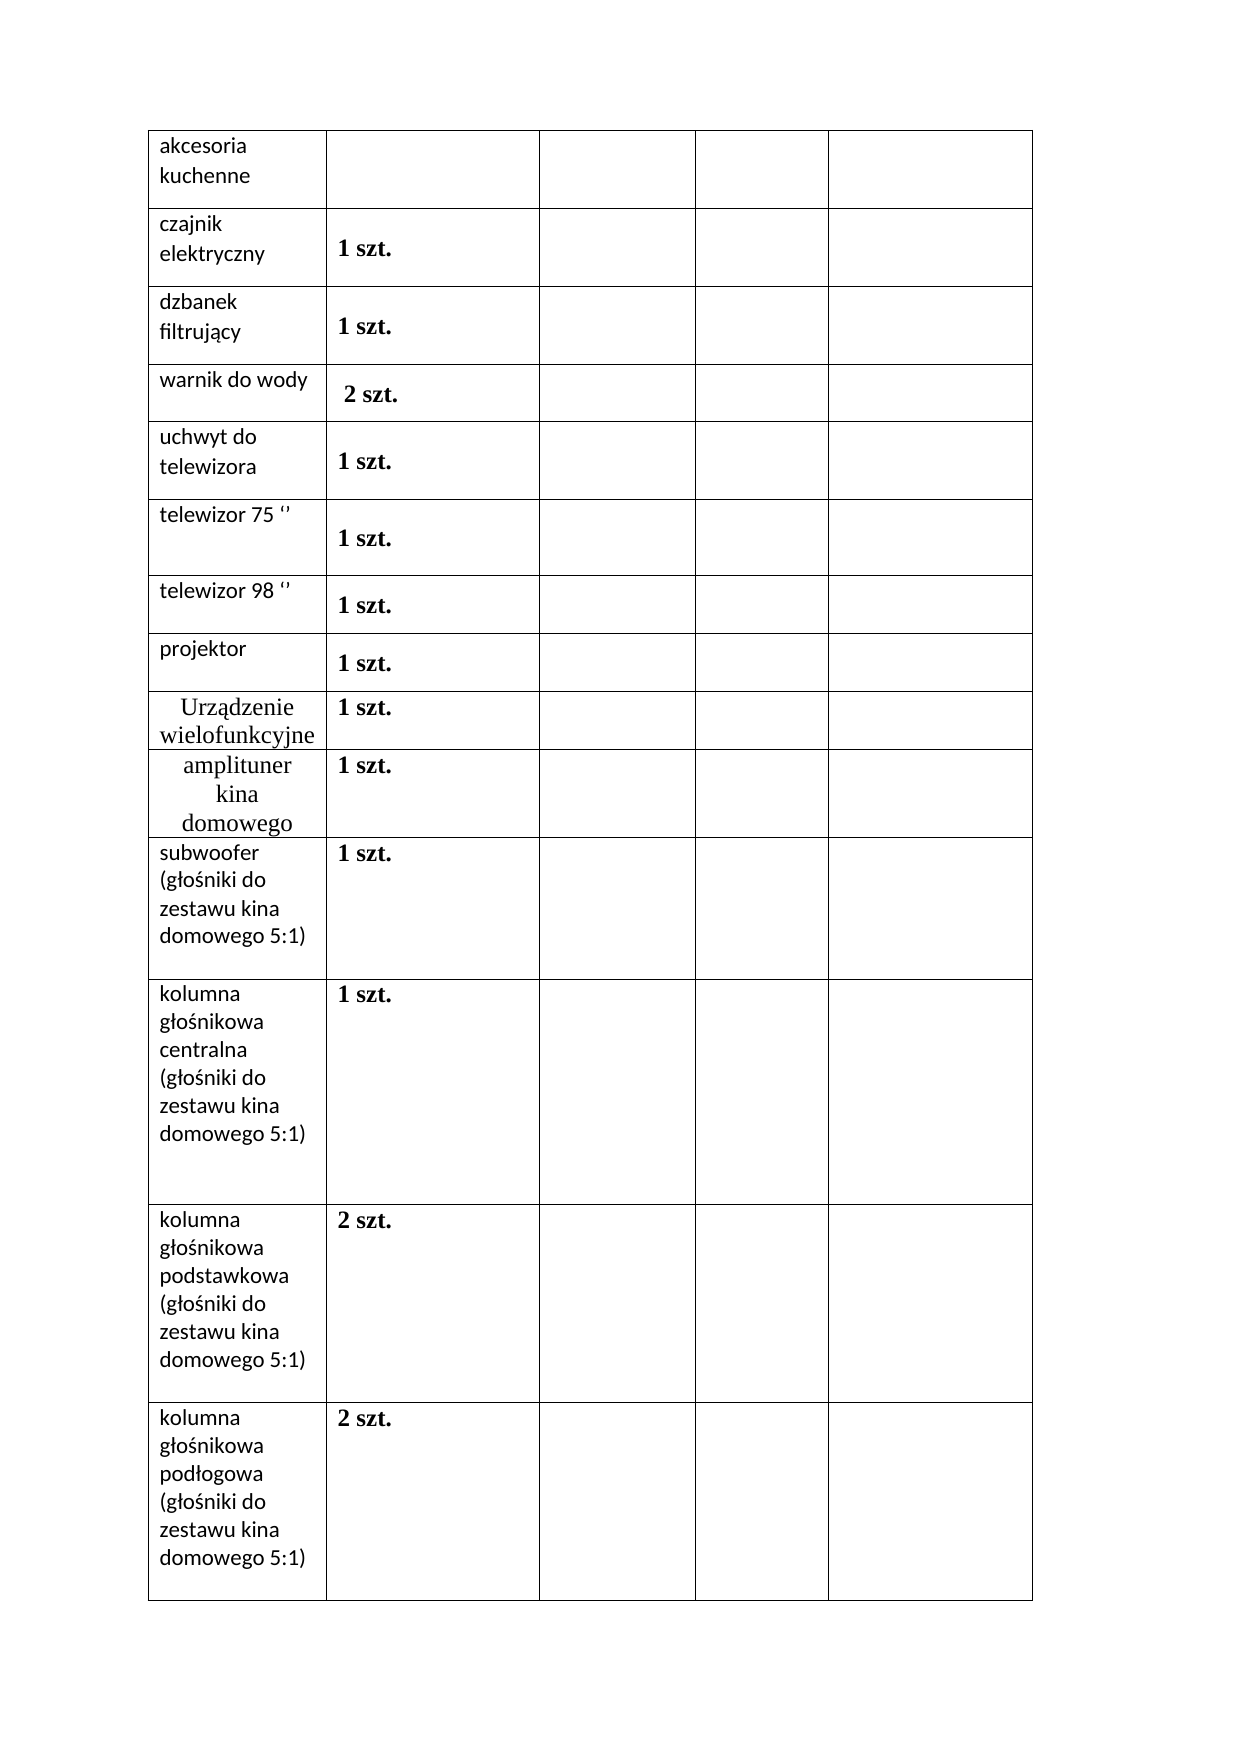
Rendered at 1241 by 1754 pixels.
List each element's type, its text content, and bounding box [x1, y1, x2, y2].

table_cell 1 szt. [327, 500, 539, 575]
table_cell akcesoria kuchenne [149, 131, 326, 208]
table_cell Urządzenie wielofunkcyjne [149, 692, 326, 749]
table_cell projektor [149, 634, 326, 691]
table_cell [829, 422, 1032, 499]
table_cell telewizor 75 ‘’ [149, 500, 326, 575]
table_cell [540, 750, 695, 837]
table_cell [696, 1205, 828, 1402]
table_cell [829, 692, 1032, 749]
table_cell [829, 576, 1032, 633]
table_cell kolumna głośnikowa centralna (głośniki do zestawu kina domowego 5:1) [149, 980, 326, 1204]
table_cell subwoofer (głośniki do zestawu kina domowego 5:1) [149, 838, 326, 978]
table_cell [540, 209, 695, 286]
table_cell [696, 365, 828, 421]
table_cell [696, 500, 828, 575]
table_cell [540, 576, 695, 633]
table_cell kolumna głośnikowa podstawkowa (głośniki do zestawu kina domowego 5:1) [149, 1205, 326, 1402]
table_cell [540, 287, 695, 364]
table_cell [696, 209, 828, 286]
table_cell [696, 634, 828, 691]
table_cell [829, 1403, 1032, 1599]
table_cell [829, 131, 1032, 208]
table_cell 1 szt. [327, 422, 539, 499]
table_cell [829, 634, 1032, 691]
table_cell [540, 1403, 695, 1599]
table_cell [327, 131, 539, 208]
table_cell [540, 500, 695, 575]
table_cell [540, 980, 695, 1204]
table_cell 1 szt. [327, 838, 539, 978]
table_cell [829, 838, 1032, 978]
table_cell [540, 1205, 695, 1402]
table_cell [696, 287, 828, 364]
table_cell [696, 131, 828, 208]
table_cell 2 szt. [327, 1403, 539, 1599]
table_cell warnik do wody [149, 365, 326, 421]
table_cell [829, 500, 1032, 575]
table_cell [540, 692, 695, 749]
table_cell 1 szt. [327, 209, 539, 286]
table_cell 2 szt. [327, 365, 539, 421]
table_cell [829, 365, 1032, 421]
table_cell [829, 209, 1032, 286]
table_cell [540, 634, 695, 691]
table_cell 1 szt. [327, 692, 539, 749]
table_cell 1 szt. [327, 634, 539, 691]
table_cell [696, 422, 828, 499]
table_cell [540, 838, 695, 978]
table_cell [696, 576, 828, 633]
table_cell 1 szt. [327, 750, 539, 837]
table_cell 2 szt. [327, 1205, 539, 1402]
table_cell [540, 365, 695, 421]
table_cell amplituner kina domowego [149, 750, 326, 837]
table_cell [540, 131, 695, 208]
table_cell [696, 1403, 828, 1599]
table_cell [829, 287, 1032, 364]
table_cell dzbanek filtrujący [149, 287, 326, 364]
table_cell telewizor 98 ‘’ [149, 576, 326, 633]
table_cell [829, 750, 1032, 837]
table_cell uchwyt do telewizora [149, 422, 326, 499]
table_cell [149, 1403, 326, 1599]
table_cell [696, 838, 828, 978]
table_cell 1 szt. [327, 287, 539, 364]
table_cell [540, 422, 695, 499]
table_cell czajnik elektryczny [149, 209, 326, 286]
table_cell [696, 692, 828, 749]
table_cell [696, 750, 828, 837]
table_cell [829, 980, 1032, 1204]
table_cell [696, 980, 828, 1204]
table_cell [829, 1205, 1032, 1402]
table_cell 1 szt. [327, 576, 539, 633]
table_cell 1 szt. [327, 980, 539, 1204]
